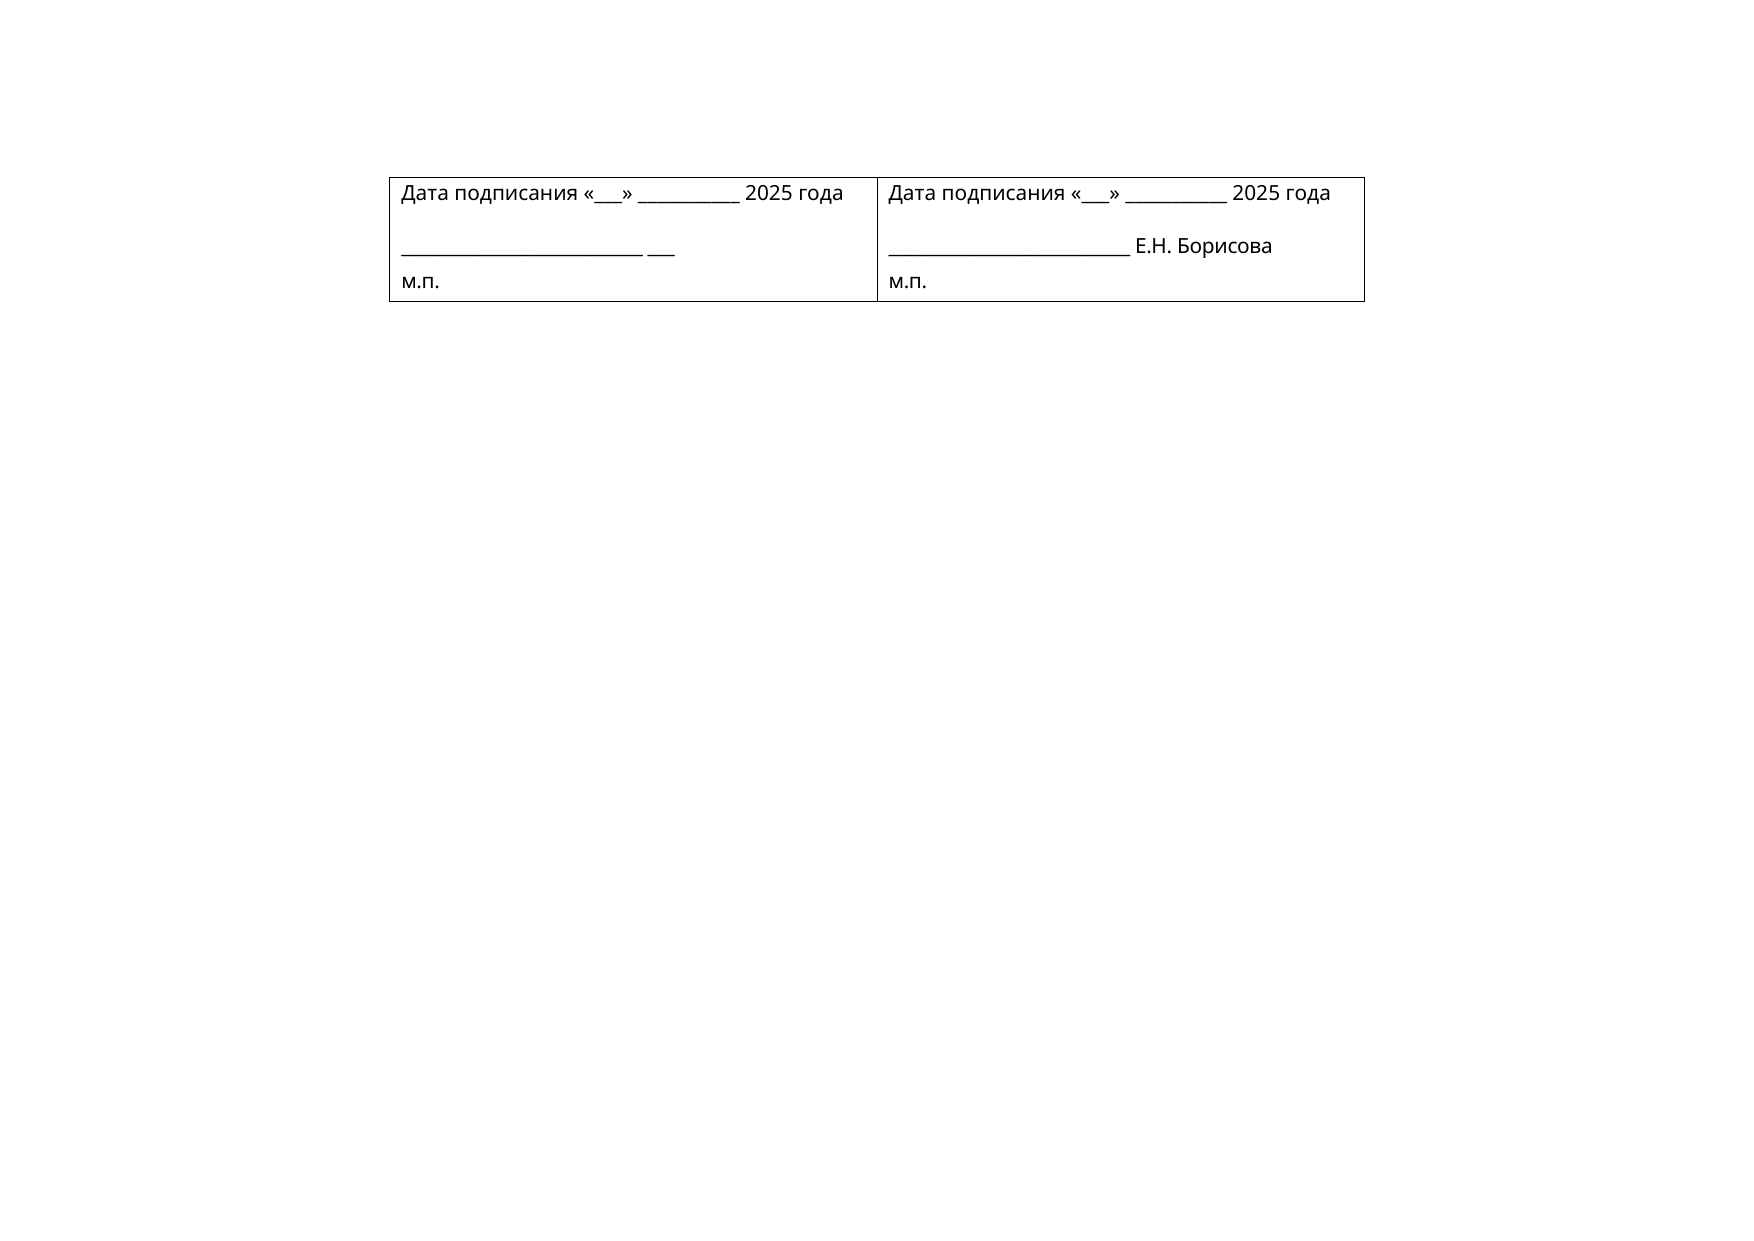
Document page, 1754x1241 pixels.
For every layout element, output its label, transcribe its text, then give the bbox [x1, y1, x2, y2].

table_cell Дата подписания «___» ___________ 2025 года ___________________________ ___ м.п. [390, 178, 877, 301]
table_cell Дата подписания «___» ___________ 2025 года ___________________________ Е.Н. Борисова м.п. [878, 178, 1364, 301]
